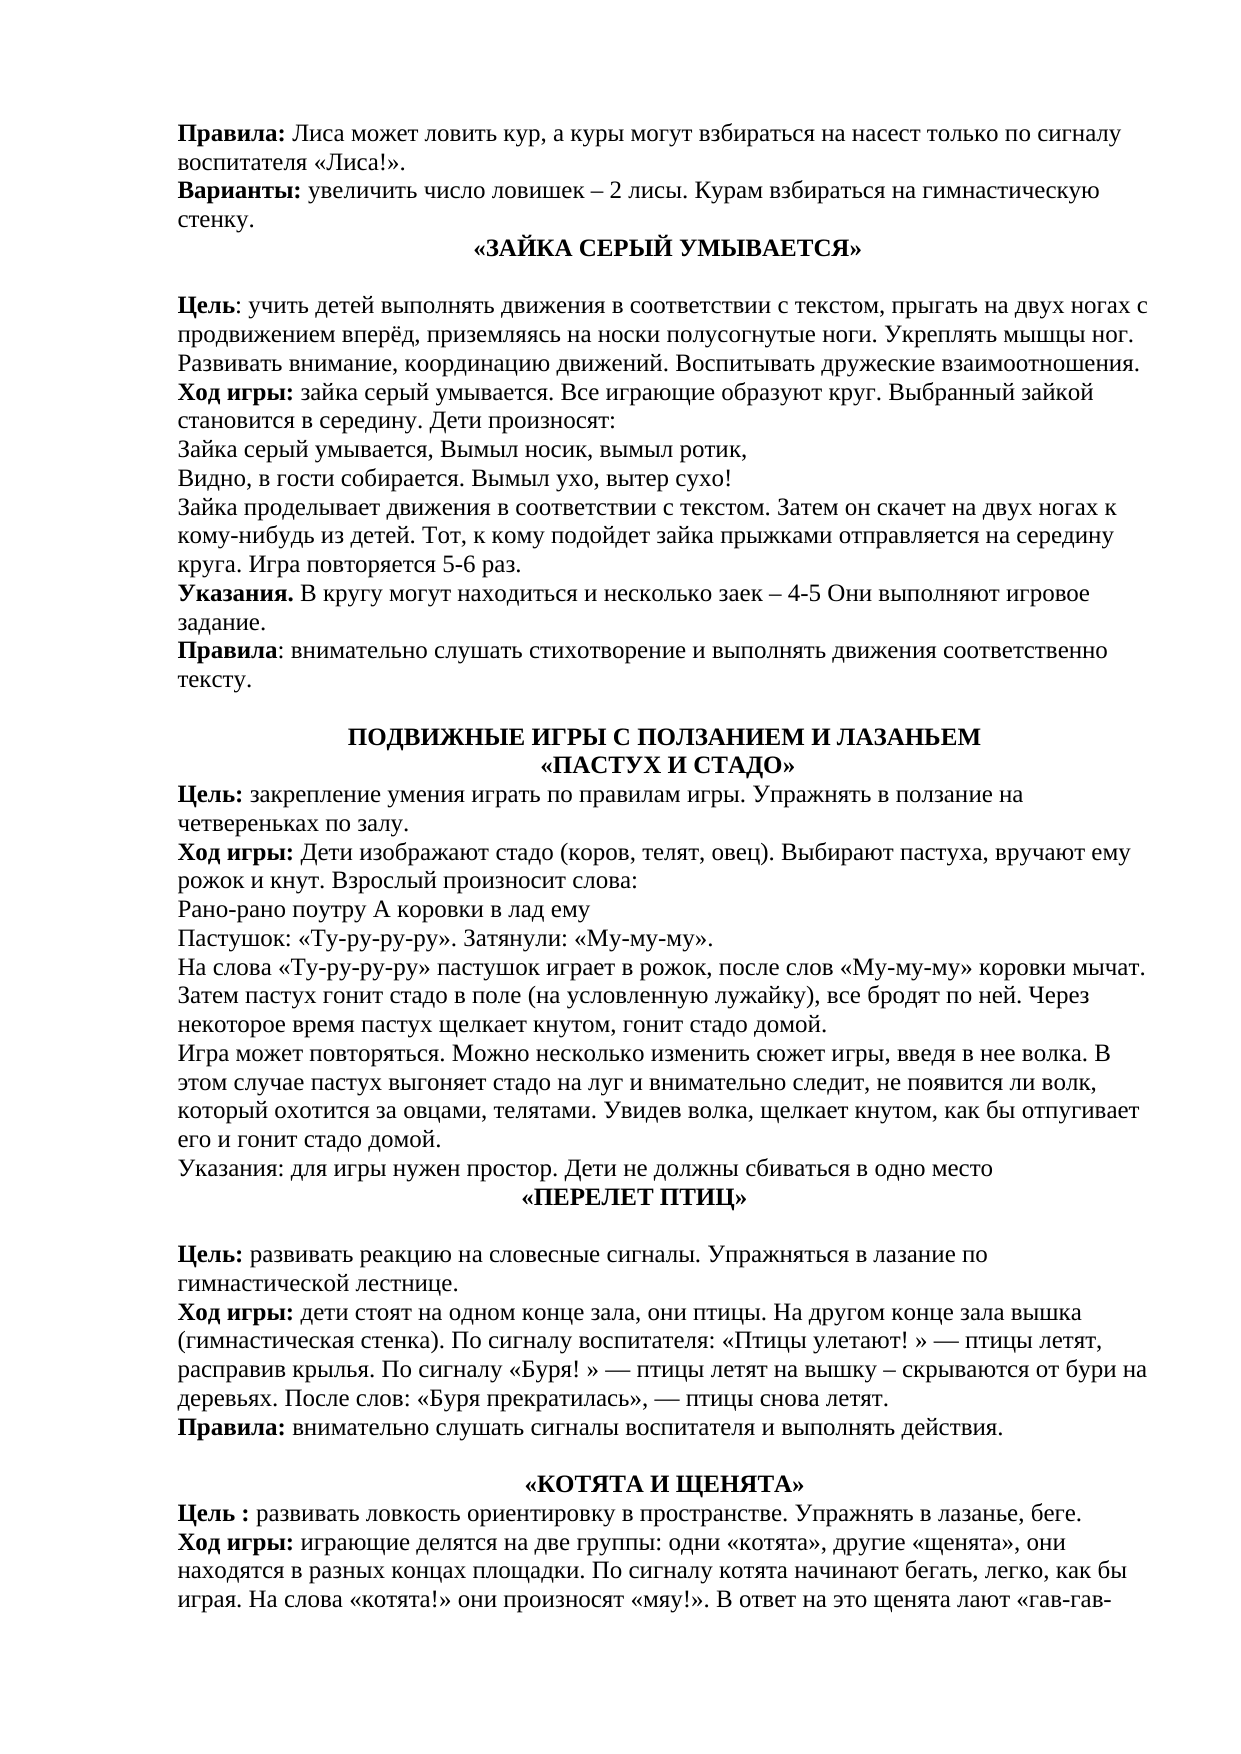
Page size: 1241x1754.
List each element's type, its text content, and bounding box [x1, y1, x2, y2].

text Пастушок: «Ту-ру-ру-ру». Затянули: «Му-му-му». [177, 923, 1152, 952]
text Цель: учить детей выполнять движения в соответствии с текстом, прыгать на двух ногах с продвижением вперёд, приземляясь на носки полусогнутые ноги. Укреплять мышцы ног. Развивать внимание, координацию движений. Воспитывать дружеские взаимоотношения. [177, 291, 1152, 377]
text «ПЕРЕЛЕТ ПТИЦ» [177, 1182, 1152, 1211]
text Ход игры: зайка серый умывается. Все играющие образуют круг. Выбранный зайкой становится в середину. Дети произносят: [177, 377, 1152, 434]
text «ЗАЙКА СЕРЫЙ УМЫВАЕТСЯ» [177, 233, 1152, 262]
text Ход игры: дети стоят на одном конце зала, они птицы. На другом конце зала вышка (гимнастическая стенка). По сигналу воспитателя: «Птицы улетают! » — птицы летят, расправив крылья. По сигналу «Буря! » — птицы летят на вышку – скрываются от бури на деревьях. После слов: «Буря прекратилась», — птицы снова летят. [177, 1297, 1152, 1412]
text Указания. В кругу могут находиться и несколько заек – 4-5 Они выполняют игровое задание. [177, 578, 1152, 636]
text Правила: Лиса может ловить кур, а куры могут взбираться на насест только по сигналу воспитателя «Лиса!». [177, 118, 1152, 176]
text «ПАСТУХ И СТАДО» [177, 751, 1152, 779]
text Игра может повторяться. Можно несколько изменить сюжет игры, введя в нее волка. В этом случае пастух выгоняет стадо на луг и внимательно следит, не появится ли волк, который охотится за овцами, телятами. Увидев волка, щелкает кнутом, как бы отпугивает его и гонит стадо домой. [177, 1038, 1152, 1153]
text Правила: внимательно слушать сигналы воспитателя и выполнять действия. [177, 1412, 1152, 1441]
text Указания: для игры нужен простор. Дети не должны сбиваться в одно место [177, 1153, 1152, 1182]
text Ход игры: Дети изображают стадо (коров, телят, овец). Выбирают пастуха, вручают ему рожок и кнут. Взрослый произносит слова: [177, 837, 1152, 894]
text Видно, в гости собирается. Вымыл ухо, вытер сухо! [177, 463, 1152, 492]
text Зайка проделывает движения в соответствии с текстом. Затем он скачет на двух ногах к кому-нибудь из детей. Тот, к кому подойдет зайка прыжками отправляется на середину круга. Игра повторяется 5-6 раз. [177, 492, 1152, 578]
text Цель: закрепление умения играть по правилам игры. Упражнять в ползание на четвереньках по залу. [177, 779, 1152, 837]
text Цель: развивать реакцию на словесные сигналы. Упражняться в лазание по гимнастической лестнице. [177, 1239, 1152, 1297]
text Цель : развивать ловкость ориентировку в пространстве. Упражнять в лазанье, беге. [177, 1498, 1152, 1527]
text Правила: внимательно слушать стихотворение и выполнять движения соответственно тексту. [177, 636, 1152, 693]
text ПОДВИЖНЫЕ ИГРЫ С ПОЛЗАНИЕМ И ЛАЗАНЬЕМ [177, 722, 1152, 751]
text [177, 1527, 1152, 1613]
text Варианты: увеличить число ловишек – 2 лисы. Курам взбираться на гимнастическую стенку. [177, 176, 1152, 233]
text «КОТЯТА И ЩЕНЯТА» [177, 1469, 1152, 1498]
text Зайка серый умывается, Вымыл носик, вымыл ротик, [177, 434, 1152, 463]
text Рано-рано поутру А коровки в лад ему [177, 894, 1152, 923]
text На слова «Ту-ру-ру-ру» пастушок играет в рожок, после слов «Му-му-му» коровки мычат. Затем пастух гонит стадо в поле (на условленную лужайку), все бродят по ней. Через некоторое время пастух щелкает кнутом, гонит стадо домой. [177, 952, 1152, 1038]
